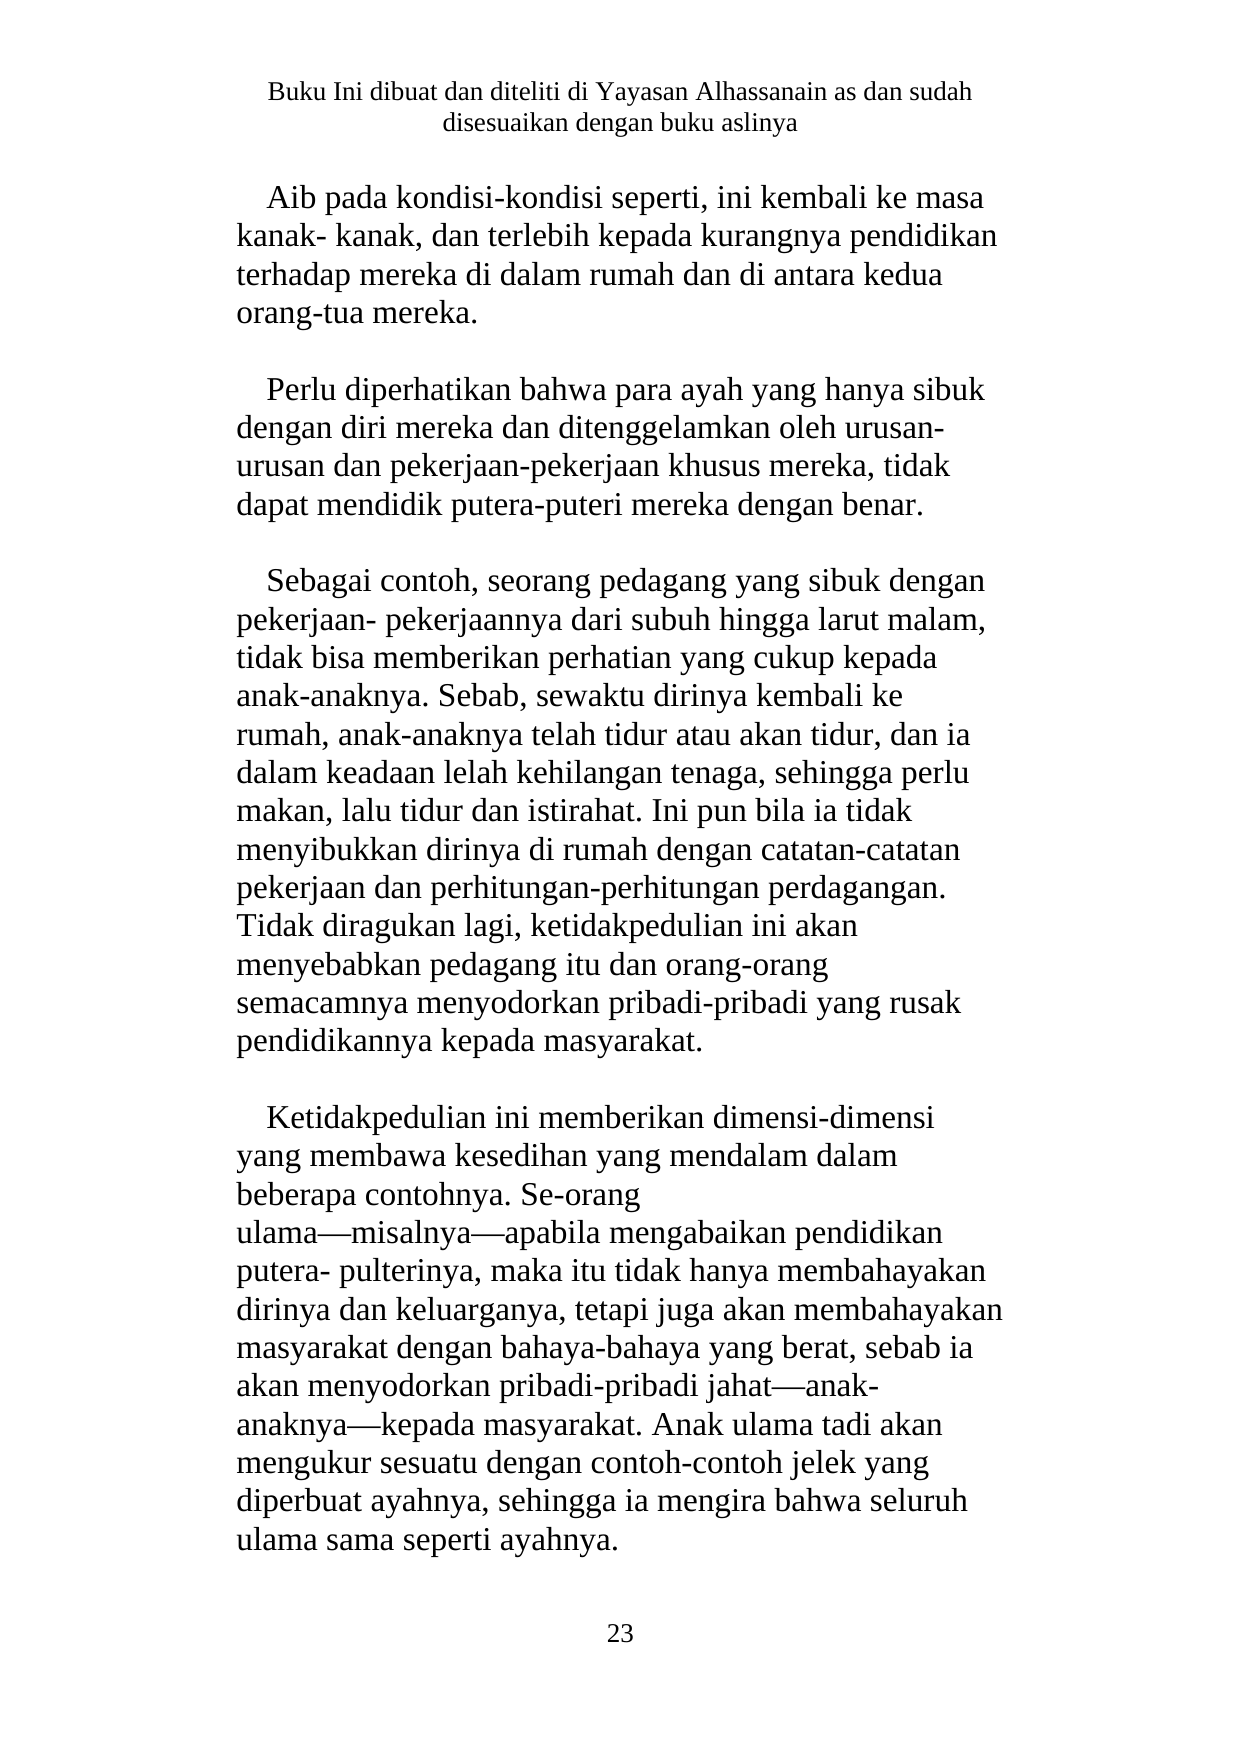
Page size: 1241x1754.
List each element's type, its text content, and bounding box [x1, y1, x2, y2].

text Perlu diperhatikan bahwa para ayah yang hanya sibuk dengan diri mereka dan ditenggelamkan oleh urusan-urusan dan pekerjaan-pekerjaan khusus mereka, tidak dapat mendidik putera-puteri mereka dengan benar. [236, 369, 1004, 522]
text Ketidakpedulian ini memberikan dimensi-dimensi yang membawa kesedihan yang mendalam dalam beberapa contohnya. Se-orang ulama―misalnya―apabila mengabaikan pendidikan putera- pulterinya, maka itu tidak hanya membahayakan dirinya dan keluarganya, tetapi juga akan membahayakan masyarakat dengan bahaya-bahaya yang berat, sebab ia akan menyodorkan pribadi-pribadi jahat―anak-anaknya―kepada masyarakat. Anak ulama tadi akan mengukur sesuatu dengan contoh-contoh jelek yang diperbuat ayahnya, sehingga ia mengira bahwa seluruh ulama sama seperti ayahnya. [236, 1097, 1004, 1557]
text Sebagai contoh, seorang pedagang yang sibuk dengan pekerjaan- pekerjaannya dari subuh hingga larut malam, tidak bisa memberikan perhatian yang cukup kepada anak-anaknya. Sebab, sewaktu dirinya kembali ke rumah, anak-anaknya telah tidur atau akan tidur, dan ia dalam keadaan lelah kehilangan tenaga, sehingga perlu makan, lalu tidur dan istirahat. Ini pun bila ia tidak menyibukkan dirinya di rumah dengan catatan-catatan pekerjaan dan perhitungan-perhitungan perdagangan. Tidak diragukan lagi, ketidakpedulian ini akan menyebabkan pedagang itu dan orang-orang semacamnya menyodorkan pribadi-pribadi yang rusak pendidikannya kepada masyarakat. [236, 561, 1004, 1059]
text Aib pada kondisi-kondisi seperti, ini kembali ke masa kanak- kanak, dan terlebih kepada kurangnya pendidikan terhadap mereka di dalam rumah dan di antara kedua orang-tua mereka. [236, 177, 1004, 331]
